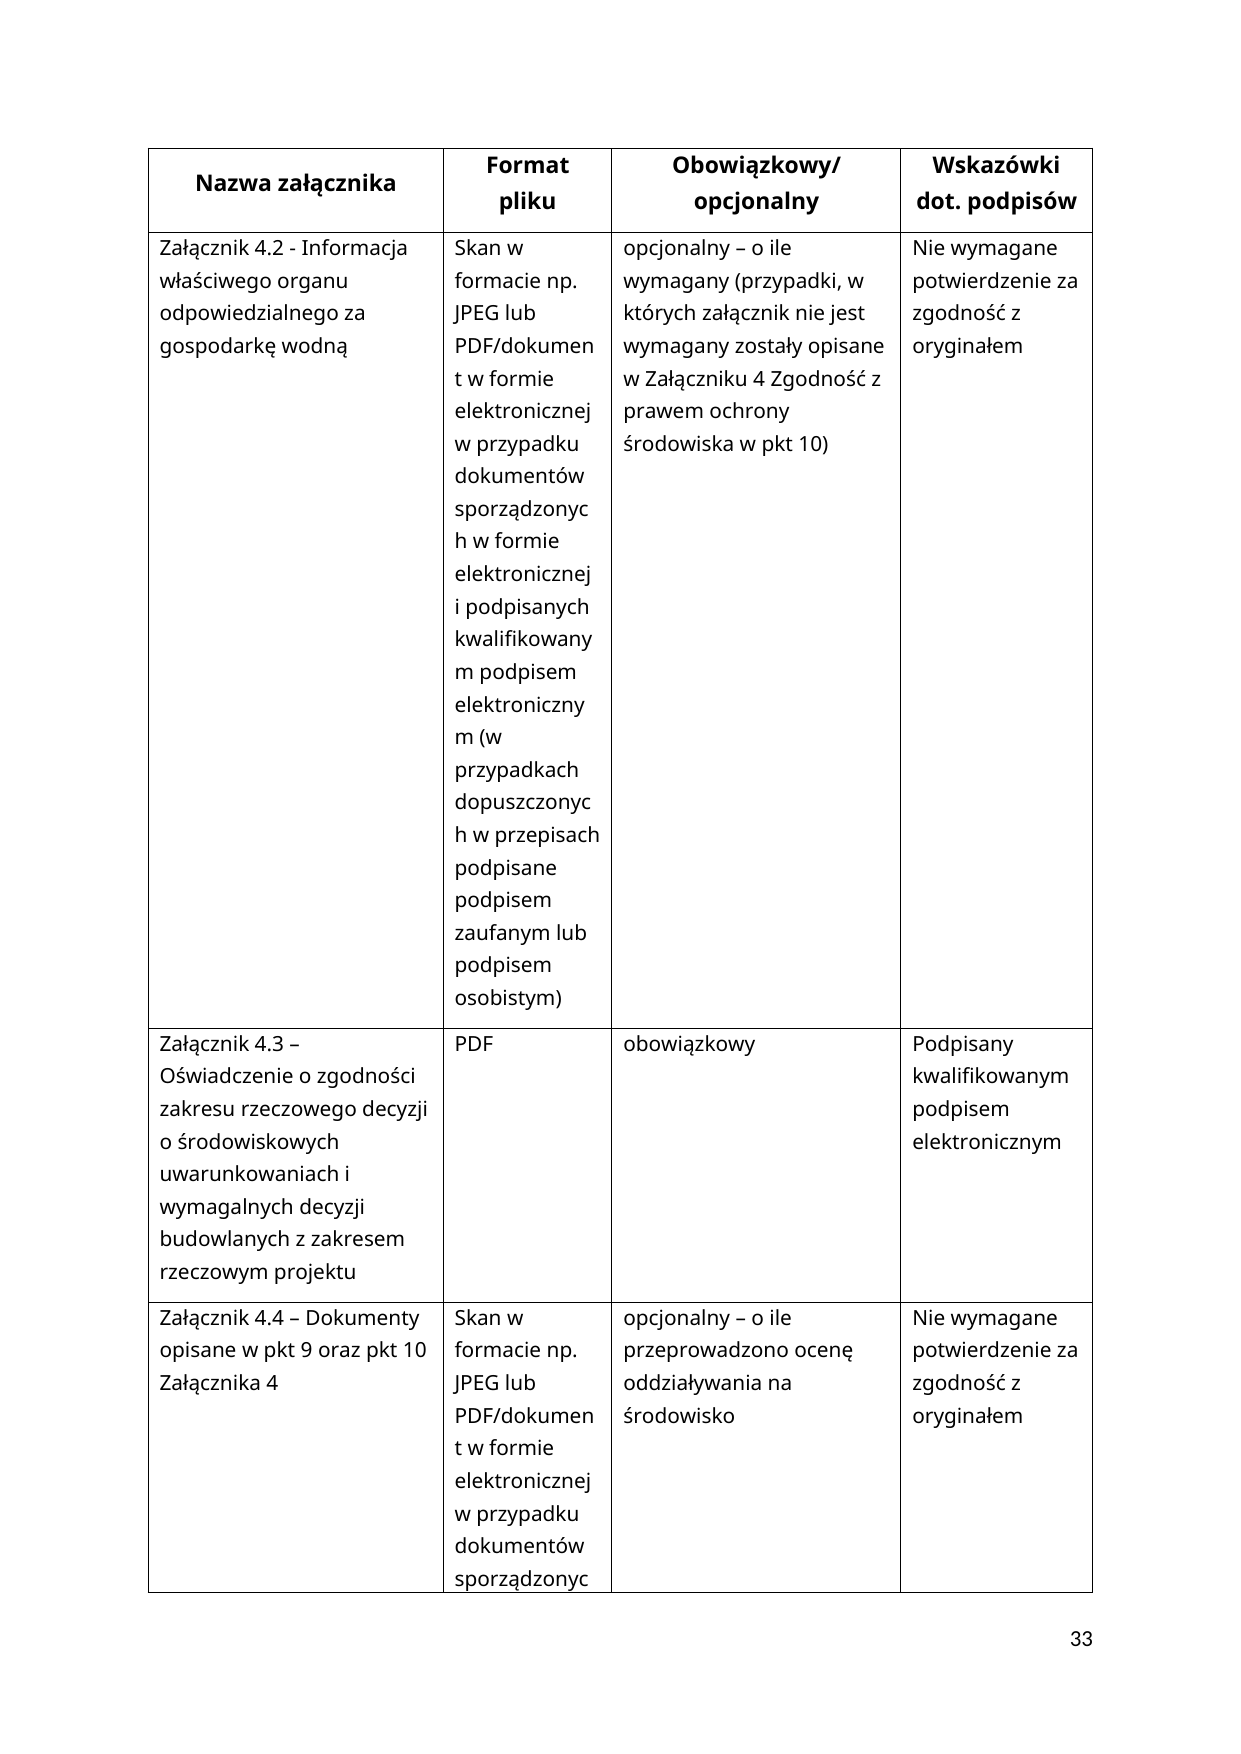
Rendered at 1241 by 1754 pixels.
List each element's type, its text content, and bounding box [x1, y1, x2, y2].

table_header Obowiązkowy/opcjonalny [612, 149, 900, 232]
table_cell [901, 1303, 1092, 1592]
table_header Nazwa załącznika [149, 149, 443, 232]
table_cell PDF [444, 1029, 611, 1302]
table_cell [149, 1303, 443, 1592]
table_header Format pliku [444, 149, 611, 232]
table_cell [444, 1303, 611, 1592]
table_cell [444, 233, 611, 1028]
table_header Wskazówki dot. podpisów [901, 149, 1092, 232]
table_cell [612, 1303, 900, 1592]
table_cell opcjonalny – o ile wymagany (przypadki, w których załącznik nie jest wymagany zostały opisane w Załączniku 4 Zgodność z prawem ochrony środowiska w pkt 10) [612, 233, 900, 1028]
table_cell Podpisany kwalifikowanym podpisem elektronicznym [901, 1029, 1092, 1302]
table_cell obowiązkowy [612, 1029, 900, 1302]
table_cell Załącznik 4.2 - Informacja właściwego organu odpowiedzialnego za gospodarkę wodną [149, 233, 443, 1028]
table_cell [901, 233, 1092, 1028]
table_cell Załącznik 4.3 – Oświadczenie o zgodności zakresu rzeczowego decyzji o środowiskowych uwarunkowaniach i wymagalnych decyzji budowlanych z zakresem rzeczowym projektu [149, 1029, 443, 1302]
